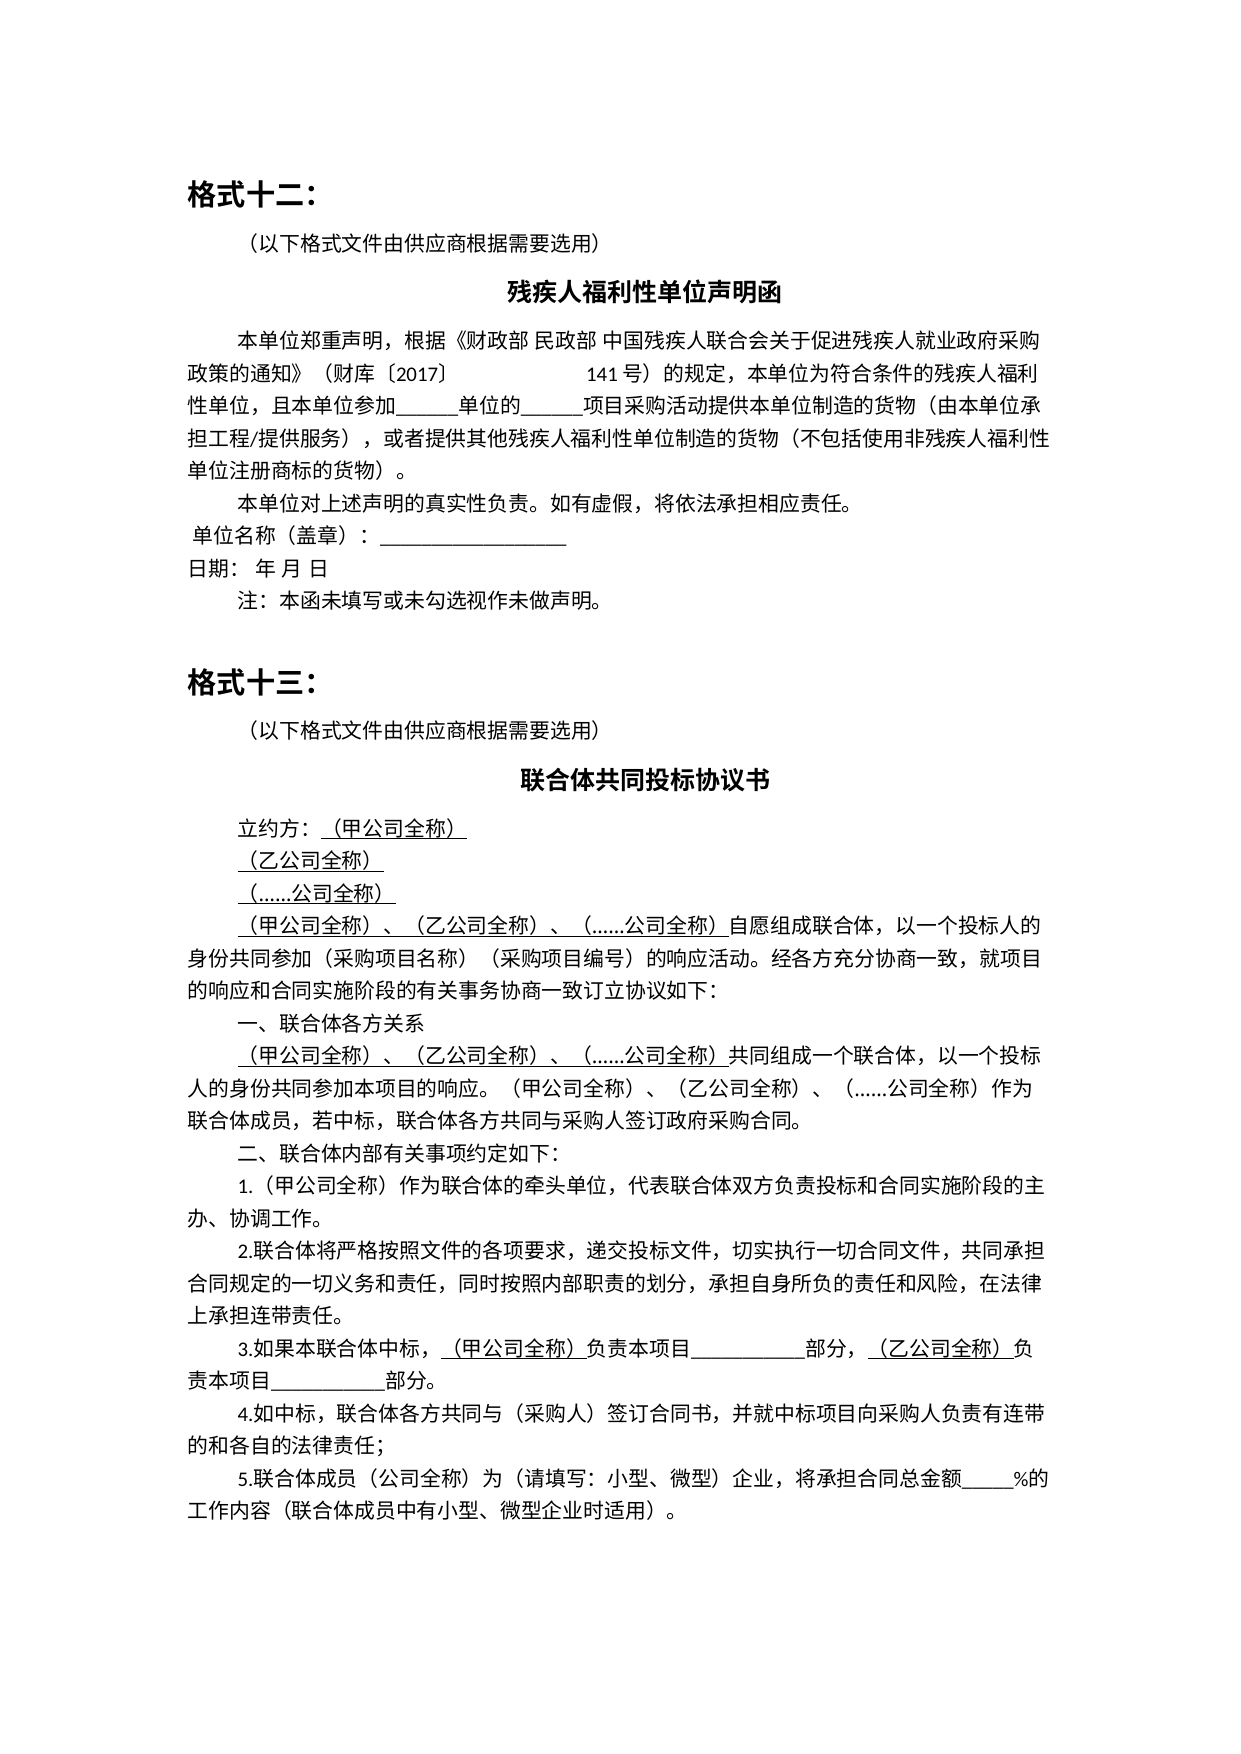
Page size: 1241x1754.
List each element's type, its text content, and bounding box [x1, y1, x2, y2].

text （乙公司全称） [187, 844, 1053, 877]
text 日期： 年 月 日 [187, 552, 1053, 584]
text 3.如果本联合体中标，（甲公司全称）负责本项目___________部分，（乙公司全称）负责本项目___________部分。 [187, 1332, 1053, 1397]
text 1.（甲公司全称）作为联合体的牵头单位，代表联合体双方负责投标和合同实施阶段的主办、协调工作。 [187, 1169, 1053, 1234]
text （甲公司全称）、（乙公司全称）、（……公司全称）共同组成一个联合体，以一个投标人的身份共同参加本项目的响应。（甲公司全称）、（乙公司全称）、（……公司全称）作为联合体成员，若中标，联合体各方共同与采购人签订政府采购合同。 [187, 1039, 1053, 1137]
text 2.联合体将严格按照文件的各项要求，递交投标文件，切实执行一切合同文件，共同承担合同规定的一切义务和责任，同时按照内部职责的划分，承担自身所负的责任和风险，在法律上承担连带责任。 [187, 1234, 1053, 1332]
text 立约方：（甲公司全称） [187, 812, 1053, 844]
text 4.如中标，联合体各方共同与（采购人）签订合同书，并就中标项目向采购人负责有连带的和各自的法律责任； [187, 1397, 1053, 1462]
text 本单位对上述声明的真实性负责。如有虚假，将依法承担相应责任。 [187, 487, 1053, 519]
text 单位名称（盖章）：__________________ [187, 519, 1053, 552]
text （甲公司全称）、（乙公司全称）、（……公司全称）自愿组成联合体，以一个投标人的身份共同参加（采购项目名称）（采购项目编号）的响应活动。经各方充分协商一致，就项目的响应和合同实施阶段的有关事务协商一致订立协议如下： [187, 909, 1053, 1007]
text （以下格式文件由供应商根据需要选用） [187, 714, 1053, 747]
text 格式十三： [187, 649, 1053, 714]
text （以下格式文件由供应商根据需要选用） [187, 227, 1053, 259]
text 一、联合体各方关系 [187, 1007, 1053, 1039]
text 注：本函未填写或未勾选视作未做声明。 [187, 584, 1053, 617]
text 联合体共同投标协议书 [187, 747, 1053, 812]
text 残疾人福利性单位声明函 [187, 259, 1053, 324]
text 本单位郑重声明，根据《财政部 民政部 中国残疾人联合会关于促进残疾人就业政府采购政策的通知》（财库〔2017〕 141号）的规定，本单位为符合条件的残疾人福利性单位，且本单位参加______单位的______项目采购活动提供本单位制造的货物（由本单位承担工程/提供服务），或者提供其他残疾人福利性单位制造的货物（不包括使用非残疾人福利性单位注册商标的货物）。 [187, 324, 1053, 487]
text 5.联合体成员（公司全称）为（请填写：小型、微型）企业，将承担合同总金额_____%的工作内容（联合体成员中有小型、微型企业时适用）。 [187, 1462, 1053, 1527]
text 二、联合体内部有关事项约定如下： [187, 1137, 1053, 1169]
text （……公司全称） [187, 877, 1053, 909]
text 格式十二： [187, 162, 1053, 227]
